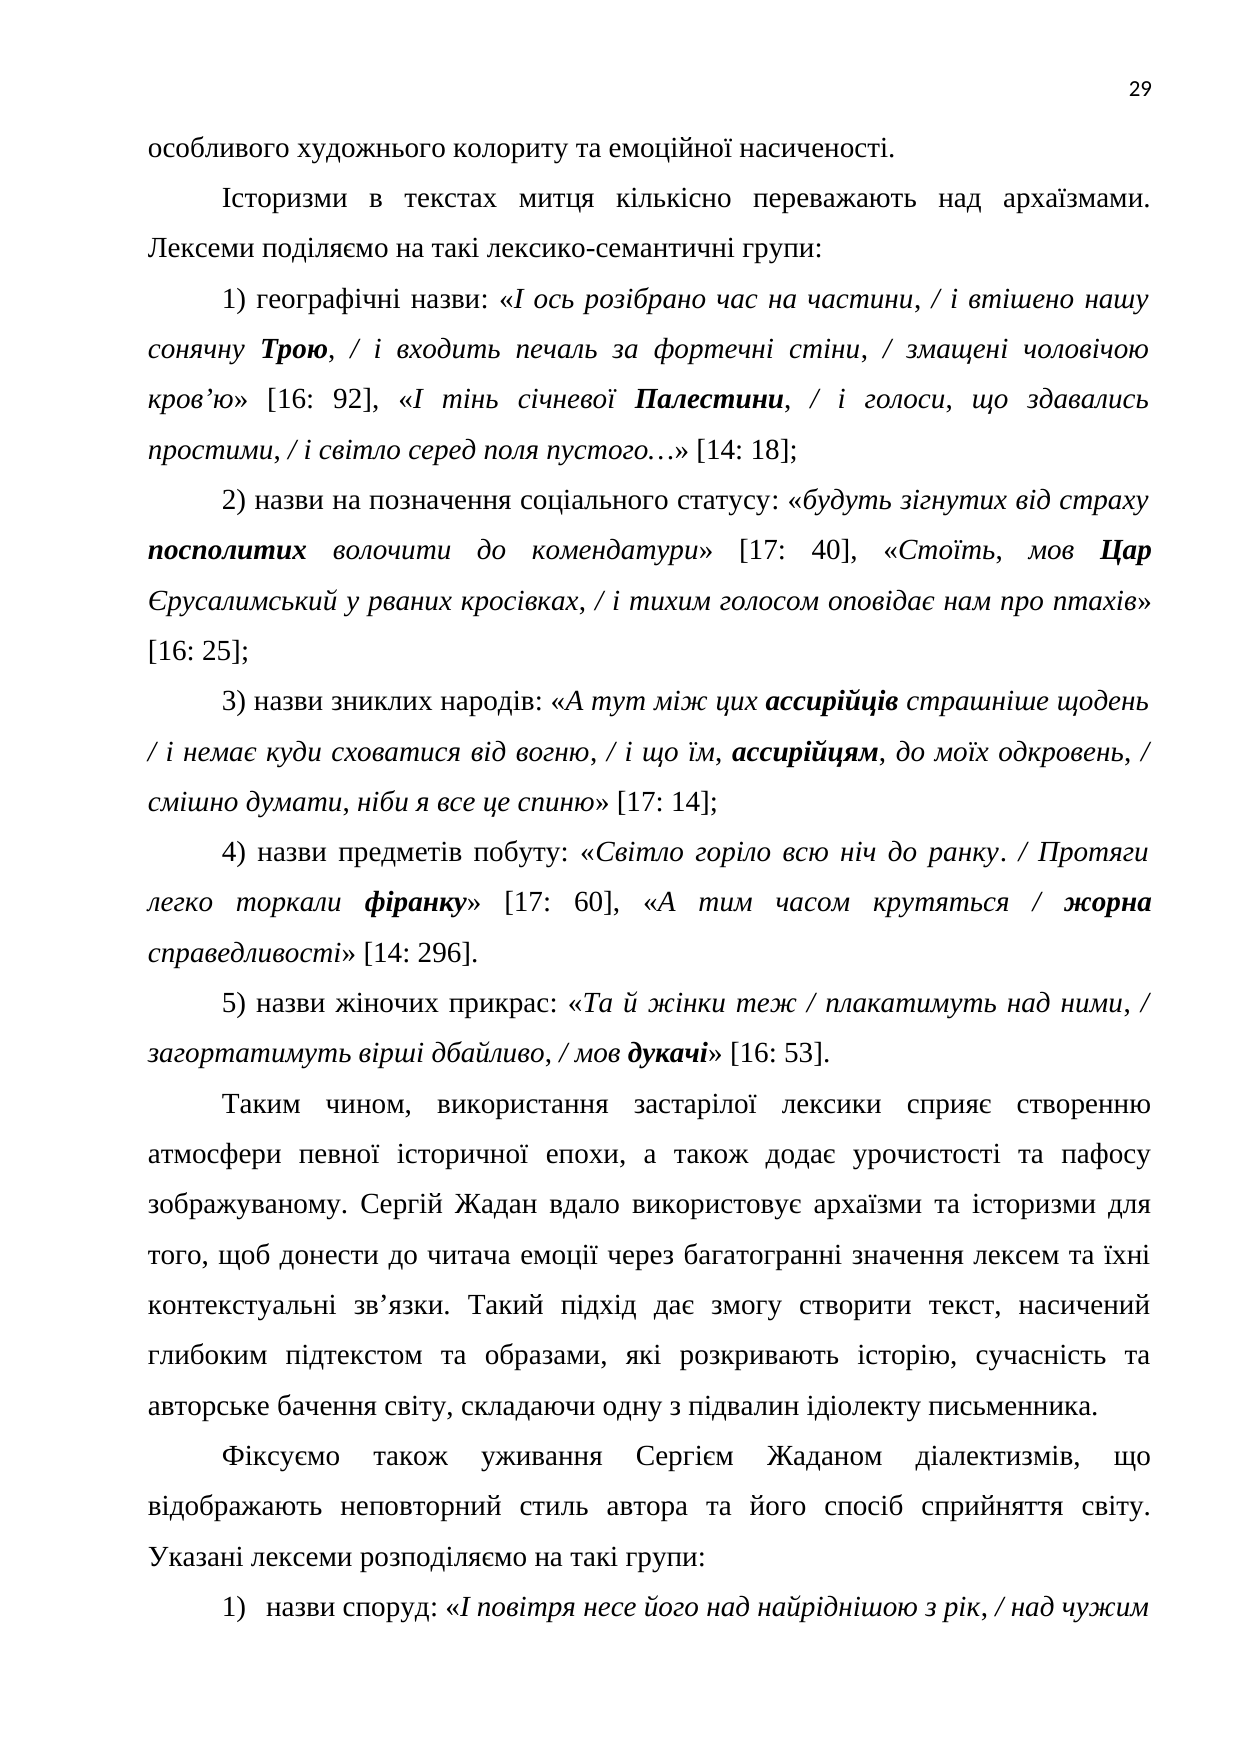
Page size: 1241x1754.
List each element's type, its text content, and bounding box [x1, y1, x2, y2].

text 3) назви зниклих народів: «А тут між цих ассирійців страшніше щодень / і немає куди сховатися від вогню, / і що їм, ассирійцям, до моїх одкровень, / смішно думати, ніби я все це спиню» [17: 14]; [148, 683, 1152, 817]
text Фіксуємо також уживання Сергієм Жаданом діалектизмів, що відображають неповторний стиль автора та його спосіб сприйняття світу. Указані лексеми розподіляємо на такі групи: [148, 1438, 1152, 1572]
text 2) назви на позначення соціального статусу: «будуть зігнутих від страху посполитих волочити до комендатури» [17: 40], «Стоїть, мов Цар Єрусалимський у рваних кросівках, / і тихим голосом оповідає нам про птахів» [16: 25]; [148, 482, 1152, 667]
text Таким чином, використання застарілої лексики сприяє створенню атмосфери певної історичної епохи, а також додає урочистості та пафосу зображуваному. Сергій Жадан вдало використовує архаїзми та історизми для того, щоб донести до читача емоції через багатогранні значення лексем та їхні контекстуальні зв’язки. Такий підхід дає змогу створити текст, насичений глибоким підтекстом та образами, які розкривають історію, сучасність та авторське бачення світу, складаючи одну з підвалин ідіолекту письменника. [148, 1086, 1152, 1421]
text 1) географічні назви: «І ось розібрано час на частини, / і втішено нашу сонячну Трою, / і входить печаль за фортечні стіни, / змащені чоловічою кров’ю» [16: 92], «І тінь січневої Палестини, / і голоси, що здавались простими, / і світло серед поля пустого…» [14: 18]; [148, 281, 1152, 465]
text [148, 130, 1152, 163]
text 5) назви жіночих прикрас: «Та й жінки теж / плакатимуть над ними, / загортатимуть вірші дбайливо, / мов дукачі» [16: 53]. [148, 985, 1152, 1069]
text Історизми в текстах митця кількісно переважають над архаїзмами. Лексеми поділяємо на такі лексико-семантичні групи: [148, 180, 1152, 264]
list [148, 1589, 1152, 1622]
text 4) назви предметів побуту: «Світло горіло всю ніч до ранку. / Протяги легко торкали фіранку» [17: 60], «А тим часом крутяться / жорна справедливості» [14: 296]. [148, 834, 1152, 968]
